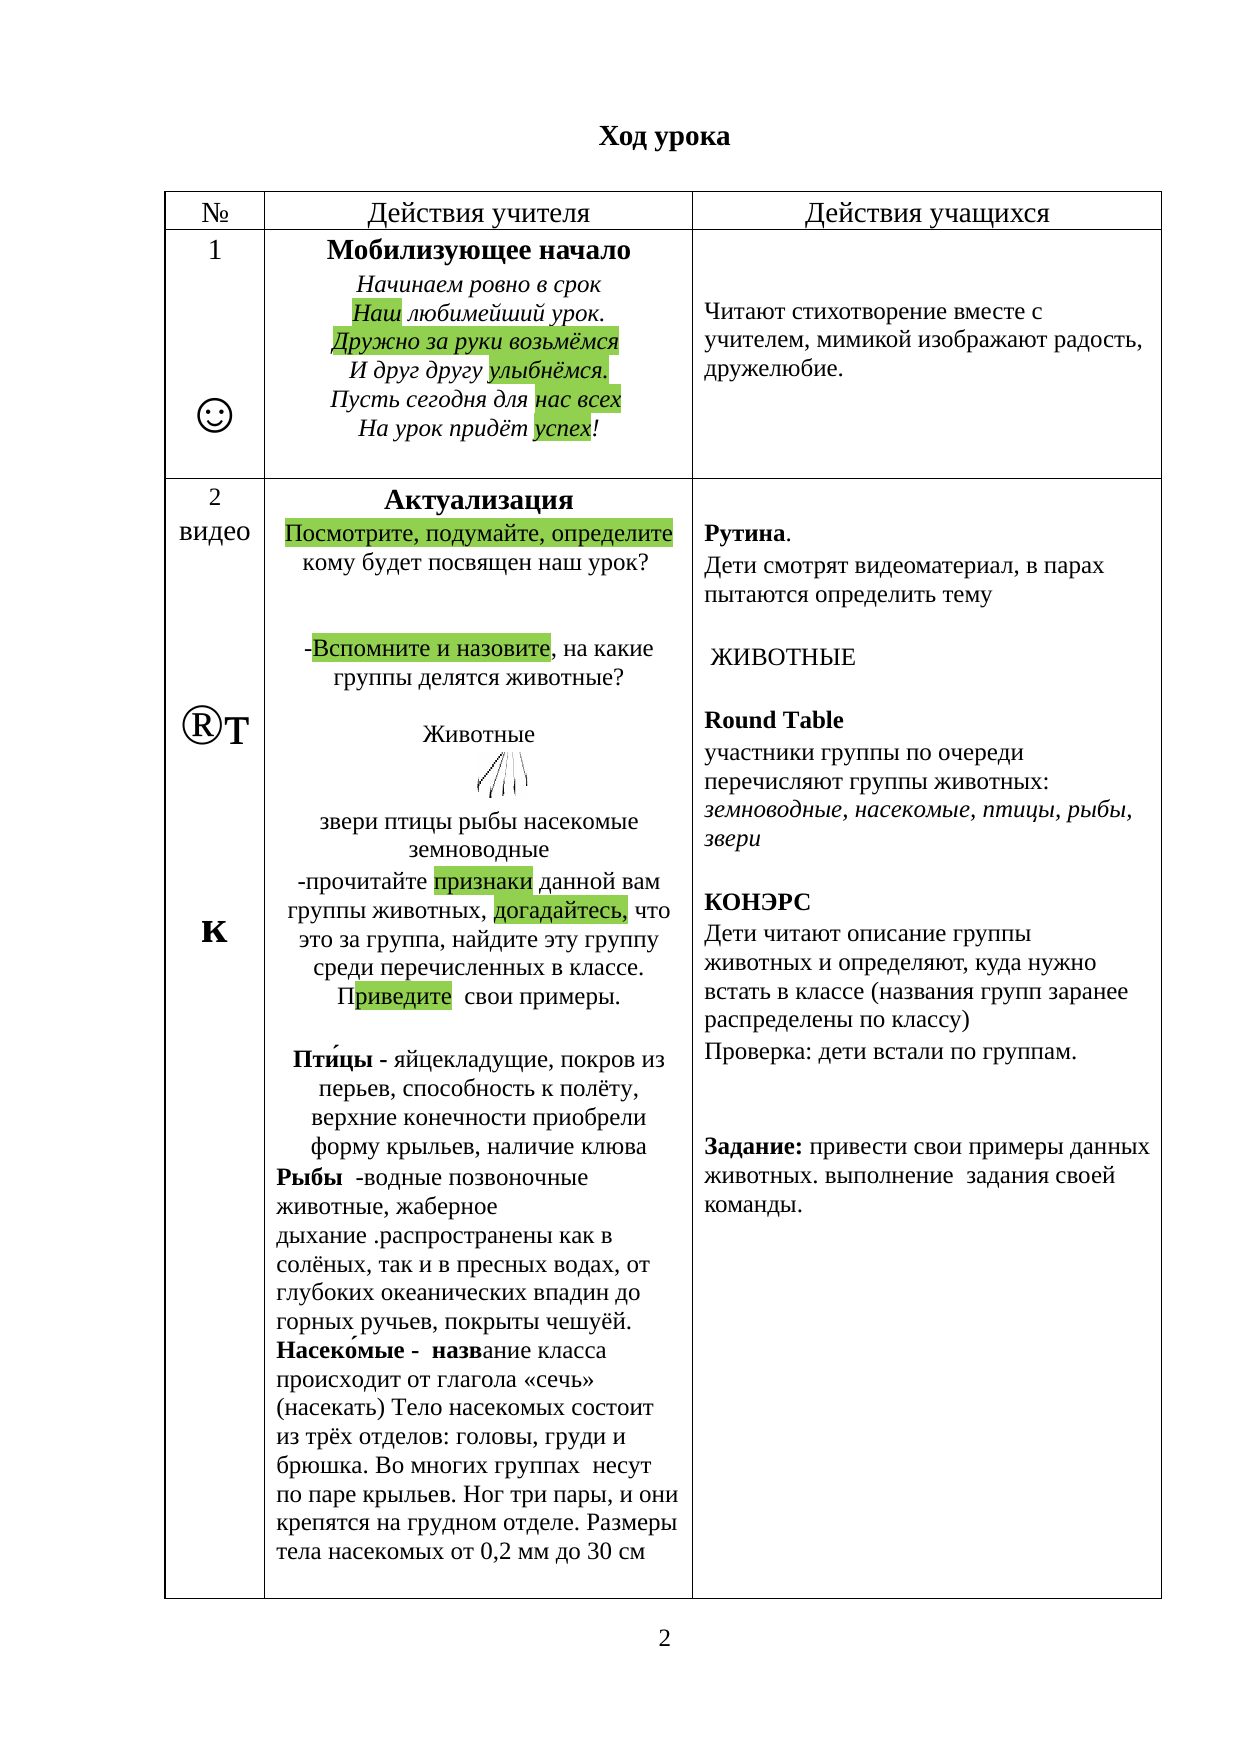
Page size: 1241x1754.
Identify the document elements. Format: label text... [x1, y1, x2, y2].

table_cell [693, 479, 1161, 1597]
table_header № [166, 192, 264, 228]
picture [477, 750, 528, 801]
table_header Действия учителя [265, 192, 692, 228]
table_cell Мобилизующее начало Начинаем ровно в срок Наш любимейший урок. Дружно за руки возьмёмся И друг другу улыбнёмся. Пусть сегодня для нас всех На урок придёт успех! [265, 230, 692, 478]
table_cell 2 видео ®т к [166, 479, 264, 1597]
text Ход урока [177, 118, 1152, 152]
table_cell 1 ☺ [166, 230, 264, 478]
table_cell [265, 479, 692, 1597]
table_cell Читают стихотворение вместе с учителем, мимикой изображают радость, дружелюбие. [693, 230, 1161, 478]
table_header Действия учащихся [693, 192, 1161, 228]
